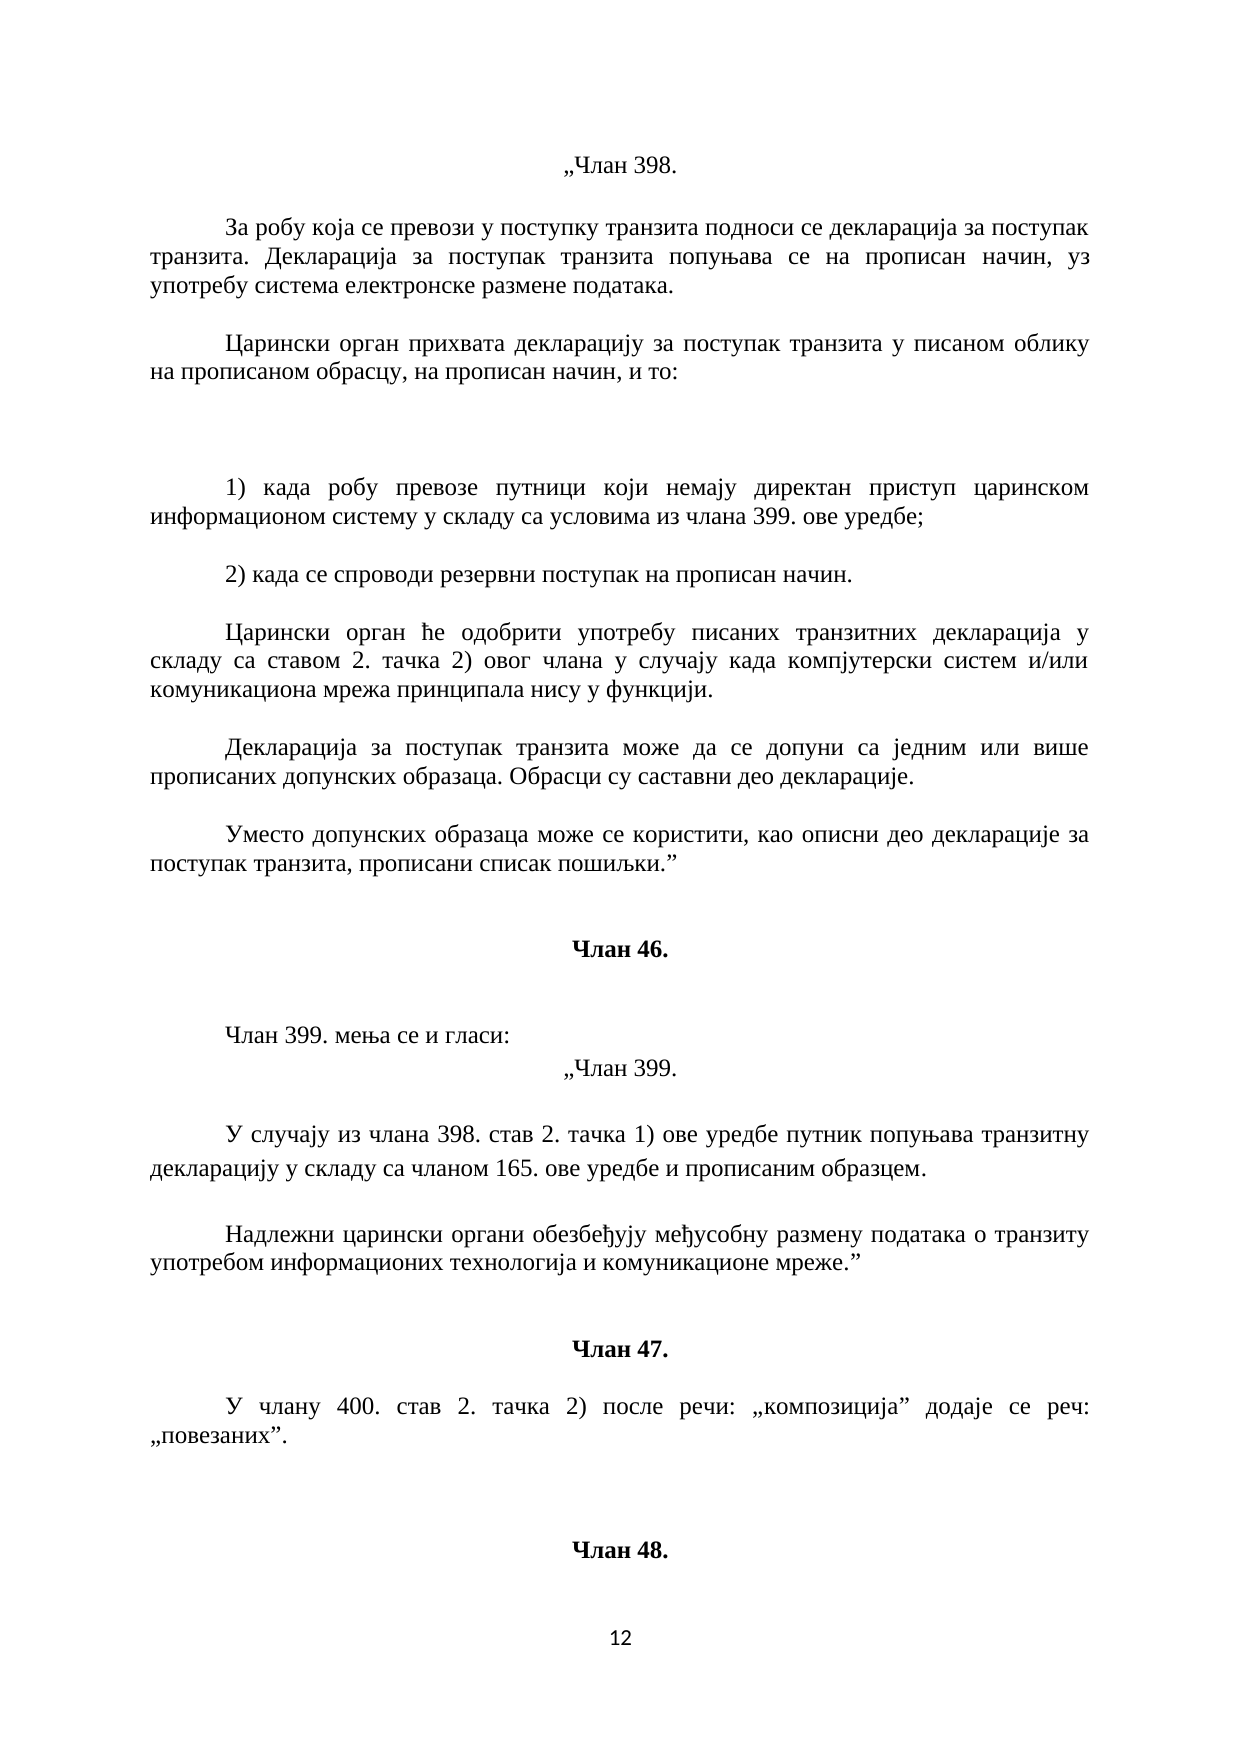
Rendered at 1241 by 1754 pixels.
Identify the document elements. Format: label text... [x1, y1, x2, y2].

text У случају из члана 398. став 2. тачка 1) ове уредбе путник попуњава транзитну декларацију у складу са чланом 165. ове уредбе и прописаним образцем. [150, 1119, 1090, 1181]
text 2) када се спроводи резервни поступак на прописан начин. [150, 559, 1090, 588]
text „Члан 399. [150, 1053, 1090, 1082]
text Декларација за поступак транзита може да се допуни са једним или више прописаних допунских образаца. Обрасци су саставни део декларације. [150, 732, 1090, 790]
text „Члан 398. [150, 150, 1090, 179]
text Царински орган ће одобрити употребу писаних транзитних декларација у складу са ставом 2. тачка 2) овог члана у случају када компјутерски систем и/или комуникациона мрежа принципала нису у функцији. [150, 617, 1090, 703]
text Члан 48. [150, 1535, 1090, 1564]
text Члан 47. [150, 1334, 1090, 1362]
text У члану 400. став 2. тачка 2) после речи: „композиција” додаје се реч: „повезаних”. [150, 1391, 1090, 1449]
text Надлежни царински органи обезбеђују међусобну размену података о транзиту употребом информационих технологија и комуникационе мреже.” [150, 1219, 1090, 1276]
text 1) када робу превозе путници који немају директан приступ царинском информационом систему у складу са условима из члана 399. ове уредбе; [150, 472, 1090, 530]
text Члан 399. мења се и гласи: [150, 1021, 1090, 1049]
text За робу која се превози у поступку транзита подноси се декларација за поступак транзита. Декларација за поступак транзита попуњава се на прописан начин, уз употребу система електронске размене података. [150, 212, 1090, 298]
text Царински орган прихвата декларацију за поступак транзита у писаном облику на прописаном обрасцу, на прописан начин, и то: [150, 328, 1090, 385]
text Члан 46. [150, 934, 1090, 963]
text Уместо допунских образаца може се користити, као описни део декларације за поступак транзита, прописани списак пошиљки.” [150, 819, 1090, 876]
